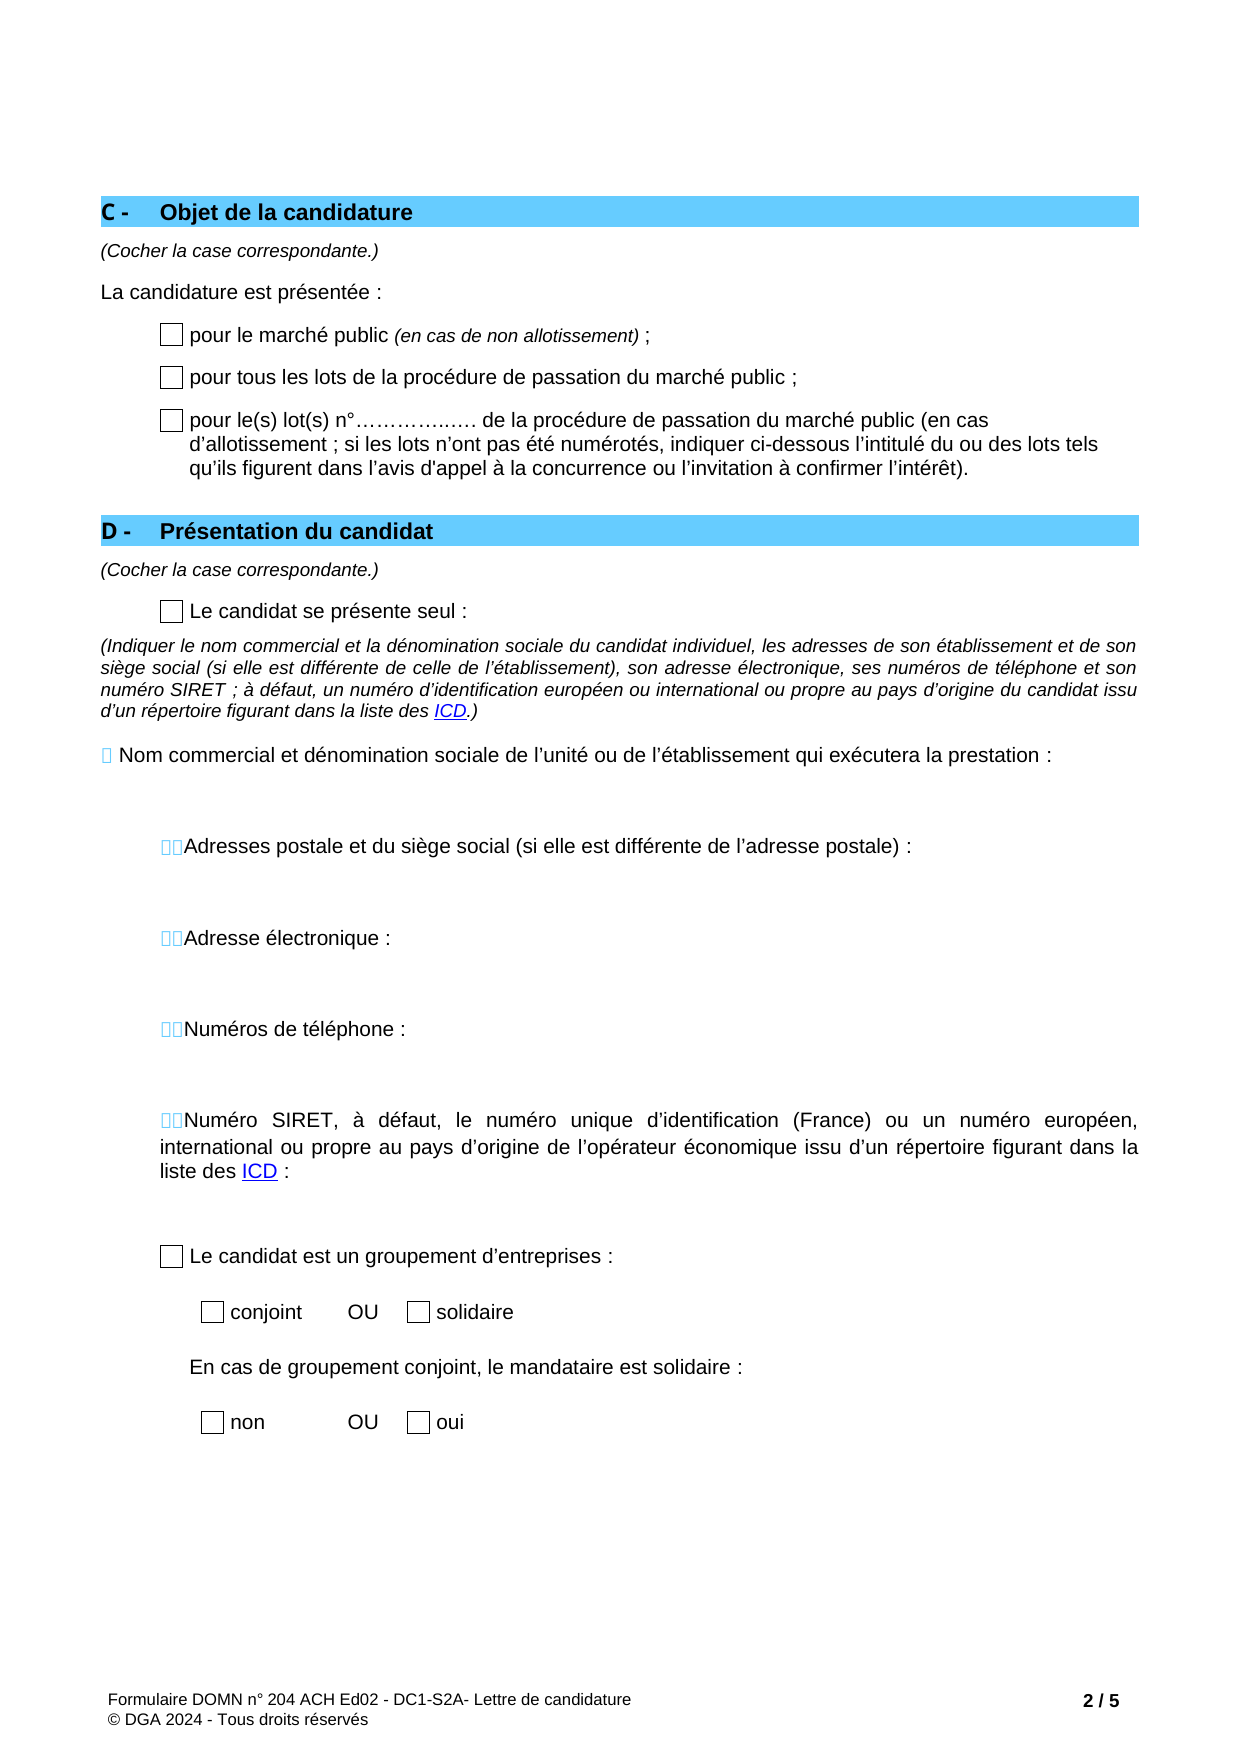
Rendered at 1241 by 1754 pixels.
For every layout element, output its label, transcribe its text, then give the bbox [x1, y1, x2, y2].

subtitle Adresse électronique : [159, 923, 1140, 952]
subtitle Présentation du candidat [101, 515, 1139, 546]
subtitle Numéro SIRET, à défaut, le numéro unique d’identification (France) ou un numéro européen, international ou propre au pays d’origine de l’opérateur économique issu d’un répertoire figurant dans la liste des ICD : [159, 1105, 1140, 1183]
text (Indiquer le nom commercial et la dénomination sociale du candidat individuel, les adresses de son établissement et de son siège social (si elle est différente de celle de l’établissement), son adresse électronique, ses numéros de téléphone et son numéro SIRET ; à défaut, un numéro d’identification européen ou international ou propre au pays d’origine du candidat issu d’un répertoire figurant dans la liste des ICD.) [100, 635, 1140, 721]
text  Nom commercial et dénomination sociale de l’unité ou de l’établissement qui exécutera la prestation : [100, 740, 1140, 770]
table_header solidaire [395, 1281, 543, 1336]
table_header OU [336, 1391, 395, 1446]
subtitle Adresses postale et du siège social (si elle est différente de l’adresse postale) : [159, 831, 1140, 861]
table_header OU [336, 1281, 395, 1336]
subtitle Numéros de téléphone : [159, 1014, 1140, 1044]
text Le candidat se présente seul : [159, 599, 1140, 623]
subtitle Objet de la candidature [101, 196, 1139, 227]
text Le candidat est un groupement d’entreprises : [159, 1244, 1140, 1268]
table_header non [189, 1391, 336, 1446]
text pour le marché public (en cas de non allotissement) ; [159, 322, 1140, 346]
table_header conjoint [189, 1281, 336, 1336]
text En cas de groupement conjoint, le mandataire est solidaire : [189, 1355, 1140, 1379]
text pour le(s) lot(s) n°…………..…. de la procédure de passation du marché public (en cas d’allotissement ; si les lots n’ont pas été numérotés, indiquer ci-dessous l’intitulé du ou des lots tels qu’ils figurent dans l’avis d'appel à la concurrence ou l’invitation à confirmer l’intérêt). [159, 408, 1140, 480]
text pour tous les lots de la procédure de passation du marché public ; [159, 365, 1140, 389]
text (Cocher la case correspondante.) [100, 492, 1140, 580]
text La candidature est présentée : [100, 280, 1140, 304]
table_header oui [395, 1391, 543, 1446]
text (Cocher la case correspondante.) [100, 173, 1140, 261]
